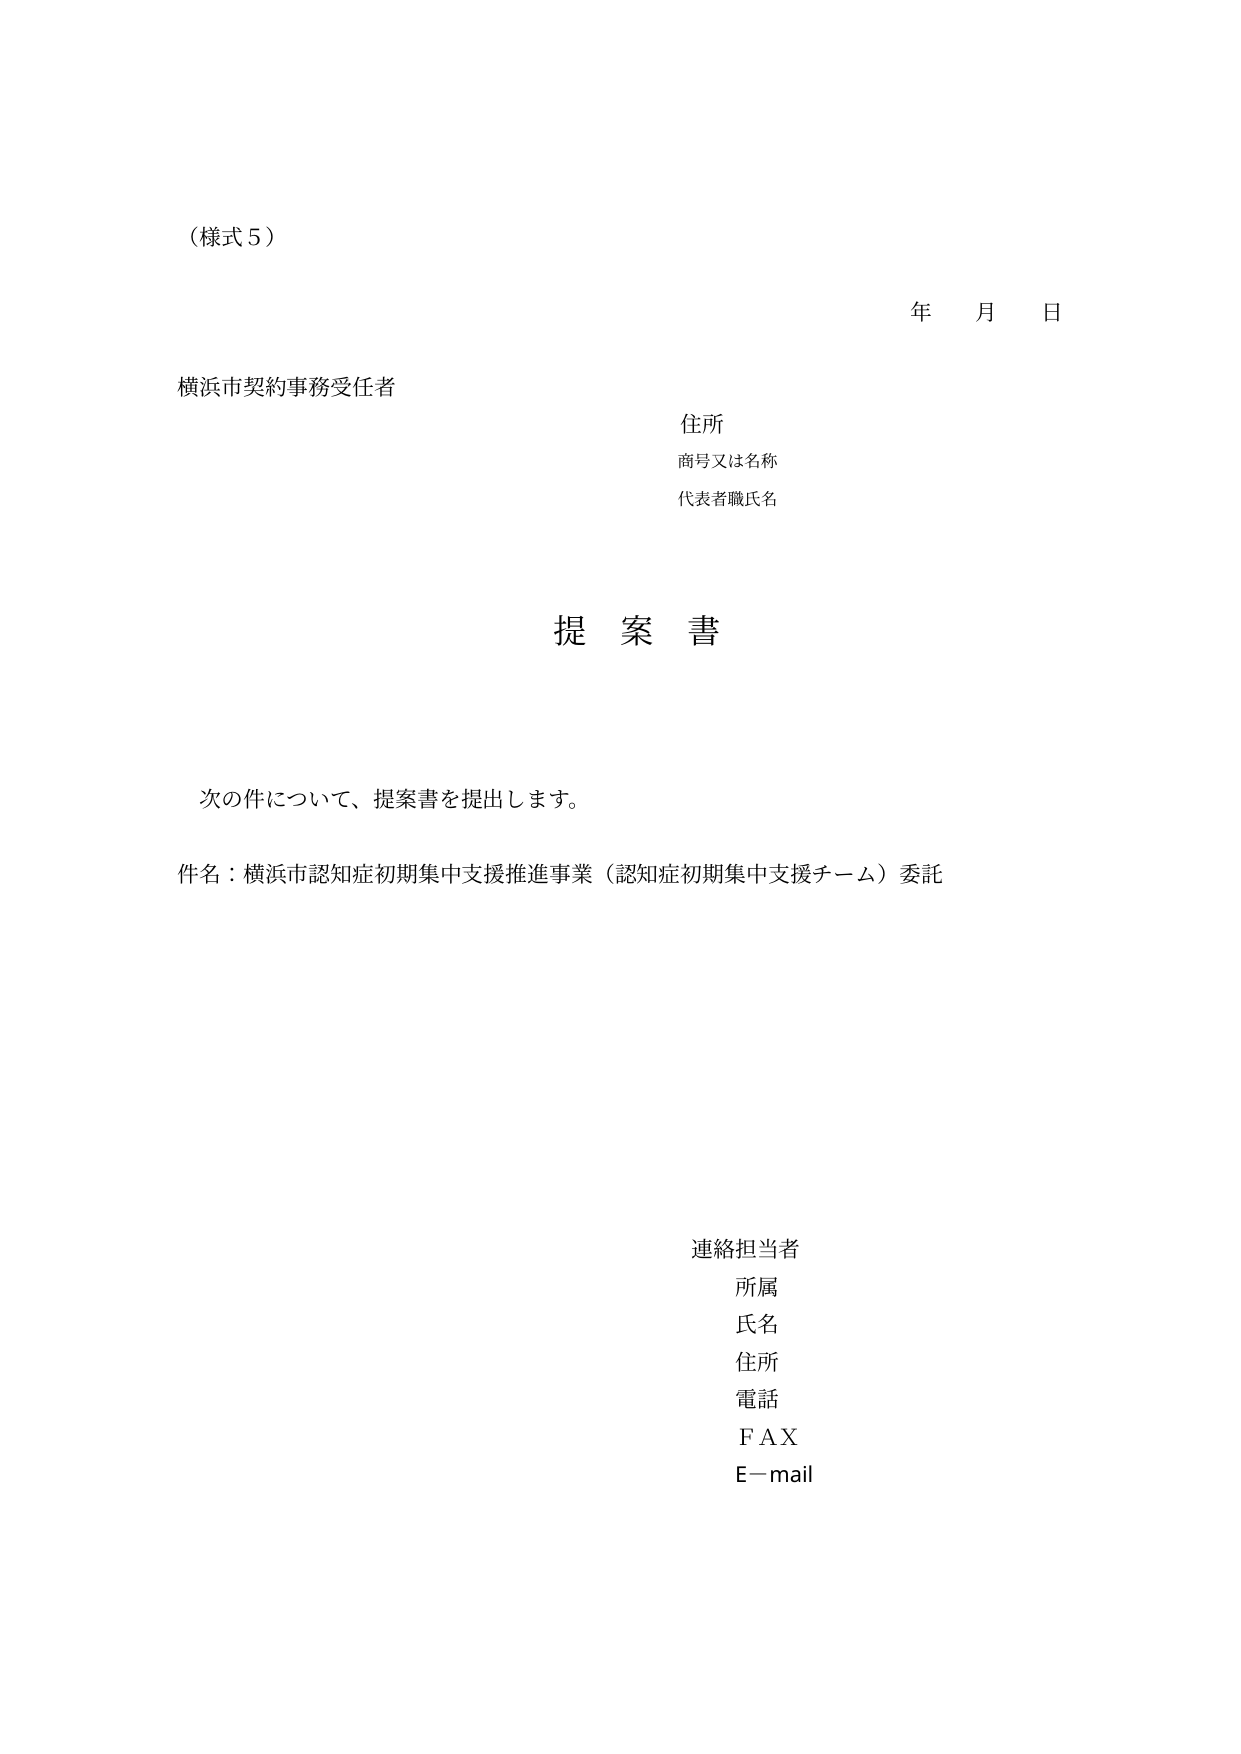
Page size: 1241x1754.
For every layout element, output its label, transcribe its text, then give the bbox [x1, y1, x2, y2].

text 住所 [177, 404, 1063, 442]
text 電話 [177, 1379, 1063, 1417]
text 次の件について、提案書を提出します。 [177, 779, 1063, 817]
text 連絡担当者 [177, 1229, 1063, 1267]
text 年 月 日 [177, 292, 1063, 329]
text 横浜市契約事務受任者 [177, 367, 1063, 404]
text 住所 [177, 1342, 1063, 1379]
text E－mail [177, 1454, 1063, 1492]
text 代表者職氏名 [177, 479, 1063, 517]
text 氏名 [177, 1304, 1063, 1342]
text ＦＡＸ [177, 1417, 1063, 1454]
text 商号又は名称 [177, 442, 1063, 479]
text （様式５） [177, 217, 1063, 254]
text 件名：横浜市認知症初期集中支援推進事業（認知症初期集中支援チーム）委託 [177, 854, 1063, 892]
text 提 案 書 [177, 592, 1063, 667]
text 所属 [177, 1267, 1063, 1304]
